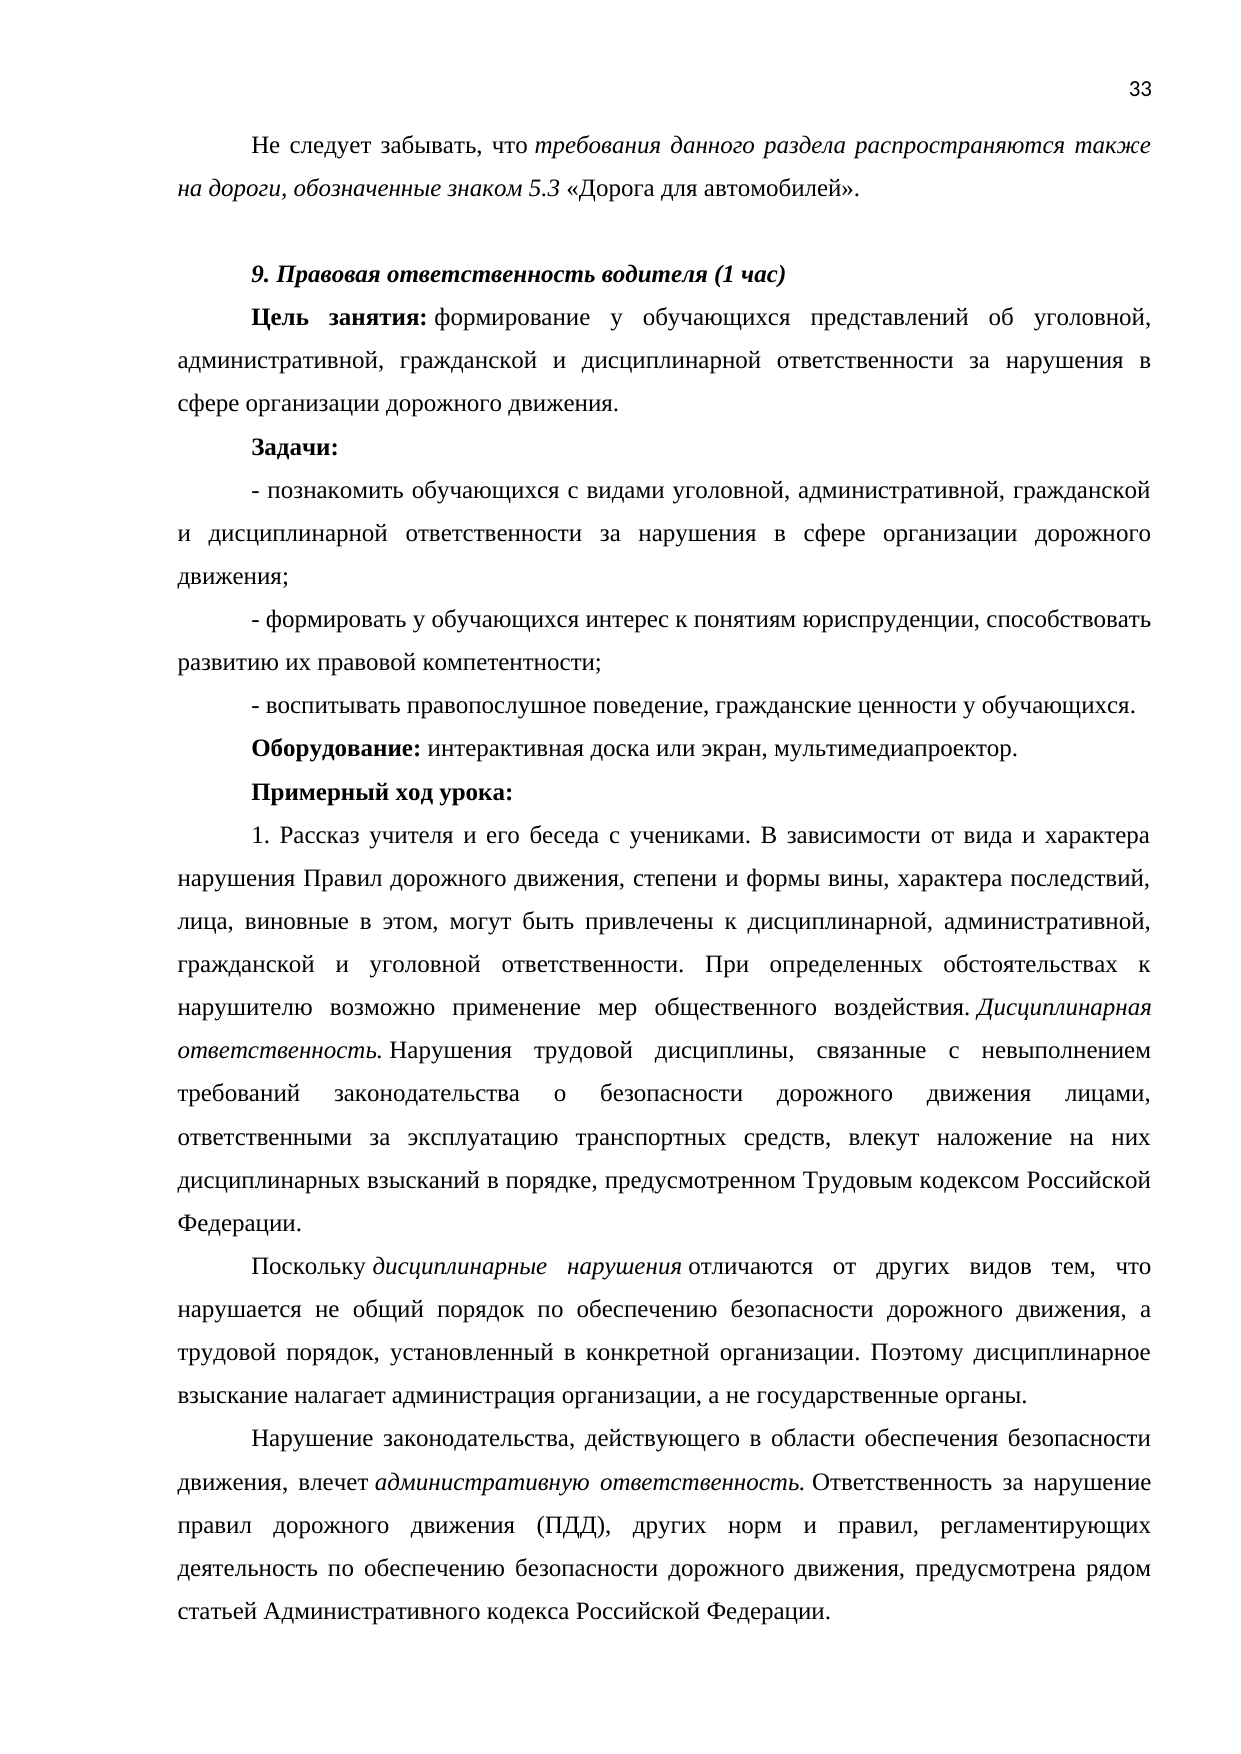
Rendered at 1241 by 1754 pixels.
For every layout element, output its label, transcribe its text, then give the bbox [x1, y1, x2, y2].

text 1. Рассказ учителя и его беседа с учениками. В зависимости от вида и характера нарушения Правил дорожного движения, степени и формы вины, характера последствий, лица, виновные в этом, могут быть привлечены к дисциплинарной, административной, гражданской и уголовной ответственности. При определенных обстоятельствах к нарушителю возможно применение мер общественного воздействия. Дисциплинарная ответственность. Нарушения трудовой дисциплины, связанные с невыполнением требований законодательства о безопасности дорожного движения лицами, ответственными за эксплуатацию транспортных средств, влекут наложение на них дисциплинарных взысканий в порядке, предусмотренном Трудовым кодексом Российской Федерации. [177, 820, 1152, 1237]
text - воспитывать правопослушное поведение, гражданские ценности у обучающихся. [177, 690, 1152, 719]
text - формировать у обучающихся интерес к понятиям юриспруденции, способствовать развитию их правовой компетентности; [177, 604, 1152, 676]
text - познакомить обучающихся с видами уголовной, административной, гражданской и дисциплинарной ответственности за нарушения в сфере организации дорожного движения; [177, 475, 1152, 590]
text Оборудование: интерактивная доска или экран, мультимедиапроектор. [177, 733, 1152, 762]
text Нарушение законодательства, действующего в области обеспечения безопасности движения, влечет административную ответственность. Ответственность за нарушение правил дорожного движения (ПДД), других норм и правил, регламентирующих деятельность по обеспечению безопасности дорожного движения, предусмотрена рядом статьей Административного кодекса Российской Федерации. [177, 1423, 1152, 1625]
text Примерный ход урока: [177, 777, 1152, 805]
text Не следует забывать, что требования данного раздела распространяются также на дороги, обозначенные знаком 5.3 «Дорога для автомобилей». [177, 130, 1152, 202]
text Цель занятия: формирование у обучающихся представлений об уголовной, административной, гражданской и дисциплинарной ответственности за нарушения в сфере организации дорожного движения. [177, 302, 1152, 417]
text 9. Правовая ответственность водителя (1 час) [177, 259, 1152, 288]
text Задачи: [177, 432, 1152, 460]
text Поскольку дисциплинарные нарушения отличаются от других видов тем, что нарушается не общий порядок по обеспечению безопасности дорожного движения, а трудовой порядок, установленный в конкретной организации. Поэтому дисциплинарное взыскание налагает администрация организации, а не государственные органы. [177, 1251, 1152, 1409]
